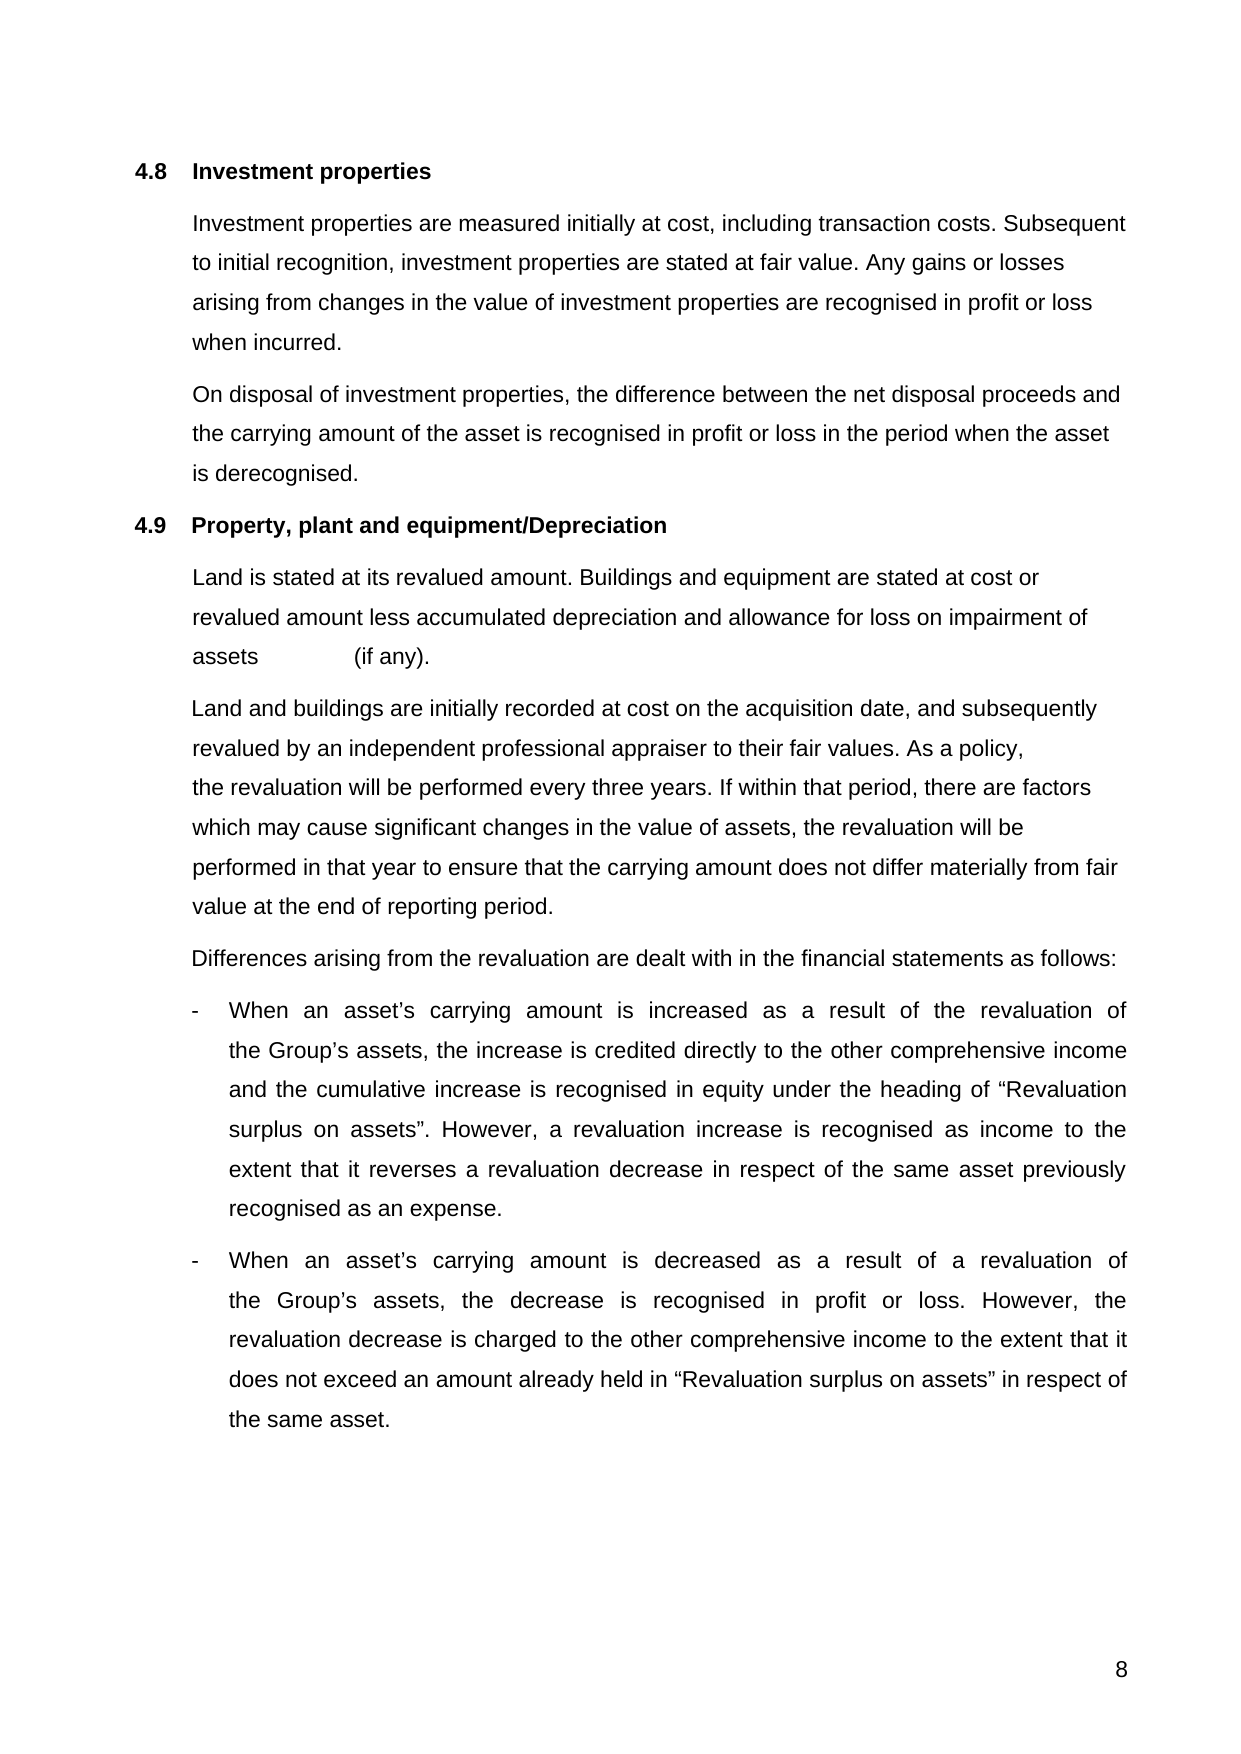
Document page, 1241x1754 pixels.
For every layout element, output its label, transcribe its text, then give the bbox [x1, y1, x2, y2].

text 4.8 Investment properties [135, 147, 1128, 187]
text Land is stated at its revalued amount. Buildings and equipment are stated at cost or revalued amount less accumulated depreciation and allowance for loss on impairment of assets (if any). [135, 554, 1128, 672]
text - When an asset’s carrying amount is decreased as a result of a revaluation of the Group’s assets, the decrease is recognised in profit or loss. However, the revaluation decrease is charged to the other comprehensive income to the extent that it does not exceed an amount already held in “Revaluation surplus on assets” in respect of the same asset. [191, 1237, 1128, 1435]
text - When an asset’s carrying amount is increased as a result of the revaluation of the Group’s assets, the increase is credited directly to the other comprehensive income and the cumulative increase is recognised in equity under the heading of “Revaluation surplus on assets”. However, a revaluation increase is recognised as income to the extent that it reverses a revaluation decrease in respect of the same asset previously recognised as an expense. [191, 987, 1128, 1224]
text 4.9 Property, plant and equipment/Depreciation [134, 502, 1128, 541]
text Land and buildings are initially recorded at cost on the acquisition date, and subsequently revalued by an independent professional appraiser to their fair values. As a policy, the revaluation will be performed every three years. If within that period, there are factors which may cause significant changes in the value of assets, the revaluation will be performed in that year to ensure that the carrying amount does not differ materially from fair value at the end of reporting period. [191, 685, 1128, 922]
text Differences arising from the revaluation are dealt with in the financial statements as follows: [135, 935, 1128, 974]
text Investment properties are measured initially at cost, including transaction costs. Subsequent to initial recognition, investment properties are stated at fair value. Any gains or losses arising from changes in the value of investment properties are recognised in profit or loss when incurred. [135, 199, 1128, 358]
text On disposal of investment properties, the difference between the net disposal proceeds and the carrying amount of the asset is recognised in profit or loss in the period when the asset is derecognised. [135, 370, 1128, 489]
